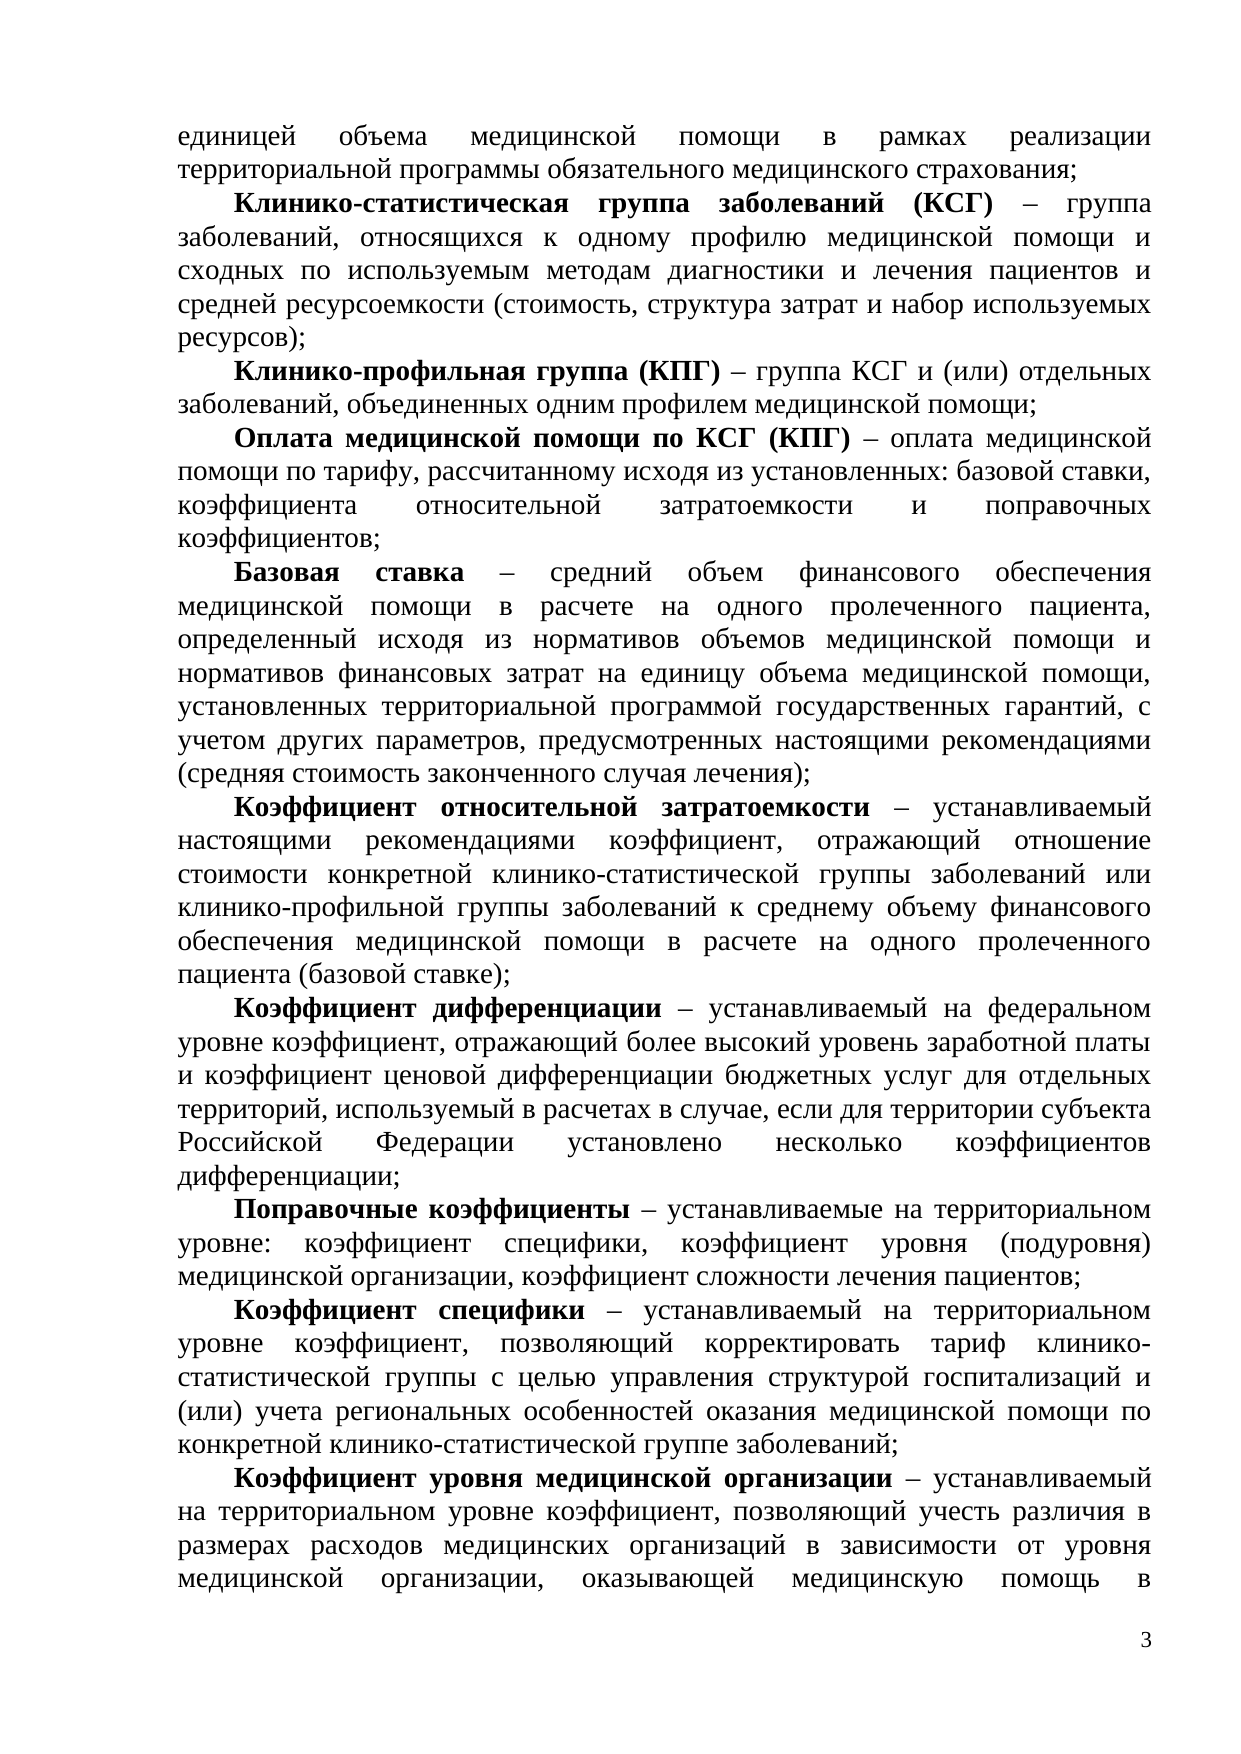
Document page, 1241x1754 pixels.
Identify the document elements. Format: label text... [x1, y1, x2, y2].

text Коэффициент дифференциации – устанавливаемый на федеральном уровне коэффициент, отражающий более высокий уровень заработной платы и коэффициент ценовой дифференциации бюджетных услуг для отдельных территорий, используемый в расчетах в случае, если для территории субъекта Российской Федерации установлено несколько коэффициентов дифференциации; [177, 990, 1152, 1191]
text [177, 118, 1152, 185]
text Базовая ставка – средний объем финансового обеспечения медицинской помощи в расчете на одного пролеченного пациента, определенный исходя из нормативов объемов медицинской помощи и нормативов финансовых затрат на единицу объема медицинской помощи, установленных территориальной программой государственных гарантий, с учетом других параметров, предусмотренных настоящими рекомендациями (средняя стоимость законченного случая лечения); [177, 554, 1152, 789]
text Поправочные коэффициенты – устанавливаемые на территориальном уровне: коэффициент специфики, коэффициент уровня (подуровня) медицинской организации, коэффициент сложности лечения пациентов; [177, 1191, 1152, 1292]
text Оплата медицинской помощи по КСГ (КПГ) – оплата медицинской помощи по тарифу, рассчитанному исходя из установленных: базовой ставки, коэффициента относительной затратоемкости и поправочных коэффициентов; [177, 420, 1152, 554]
text Клинико-статистическая группа заболеваний (КСГ) – группа заболеваний, относящихся к одному профилю медицинской помощи и сходных по используемым методам диагностики и лечения пациентов и средней ресурсоемкости (стоимость, структура затрат и набор используемых ресурсов); [177, 185, 1152, 353]
text Коэффициент специфики – устанавливаемый на территориальном уровне коэффициент, позволяющий корректировать тариф клинико-статистической группы с целью управления структурой госпитализаций и (или) учета региональных особенностей оказания медицинской помощи по конкретной клинико-статистической группе заболеваний; [177, 1292, 1152, 1460]
text Клинико-профильная группа (КПГ) – группа КСГ и (или) отдельных заболеваний, объединенных одним профилем медицинской помощи; [177, 353, 1152, 420]
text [177, 1460, 1152, 1594]
text Коэффициент относительной затратоемкости – устанавливаемый настоящими рекомендациями коэффициент, отражающий отношение стоимости конкретной клинико-статистической группы заболеваний или клинико-профильной группы заболеваний к среднему объему финансового обеспечения медицинской помощи в расчете на одного пролеченного пациента (базовой ставке); [177, 789, 1152, 990]
